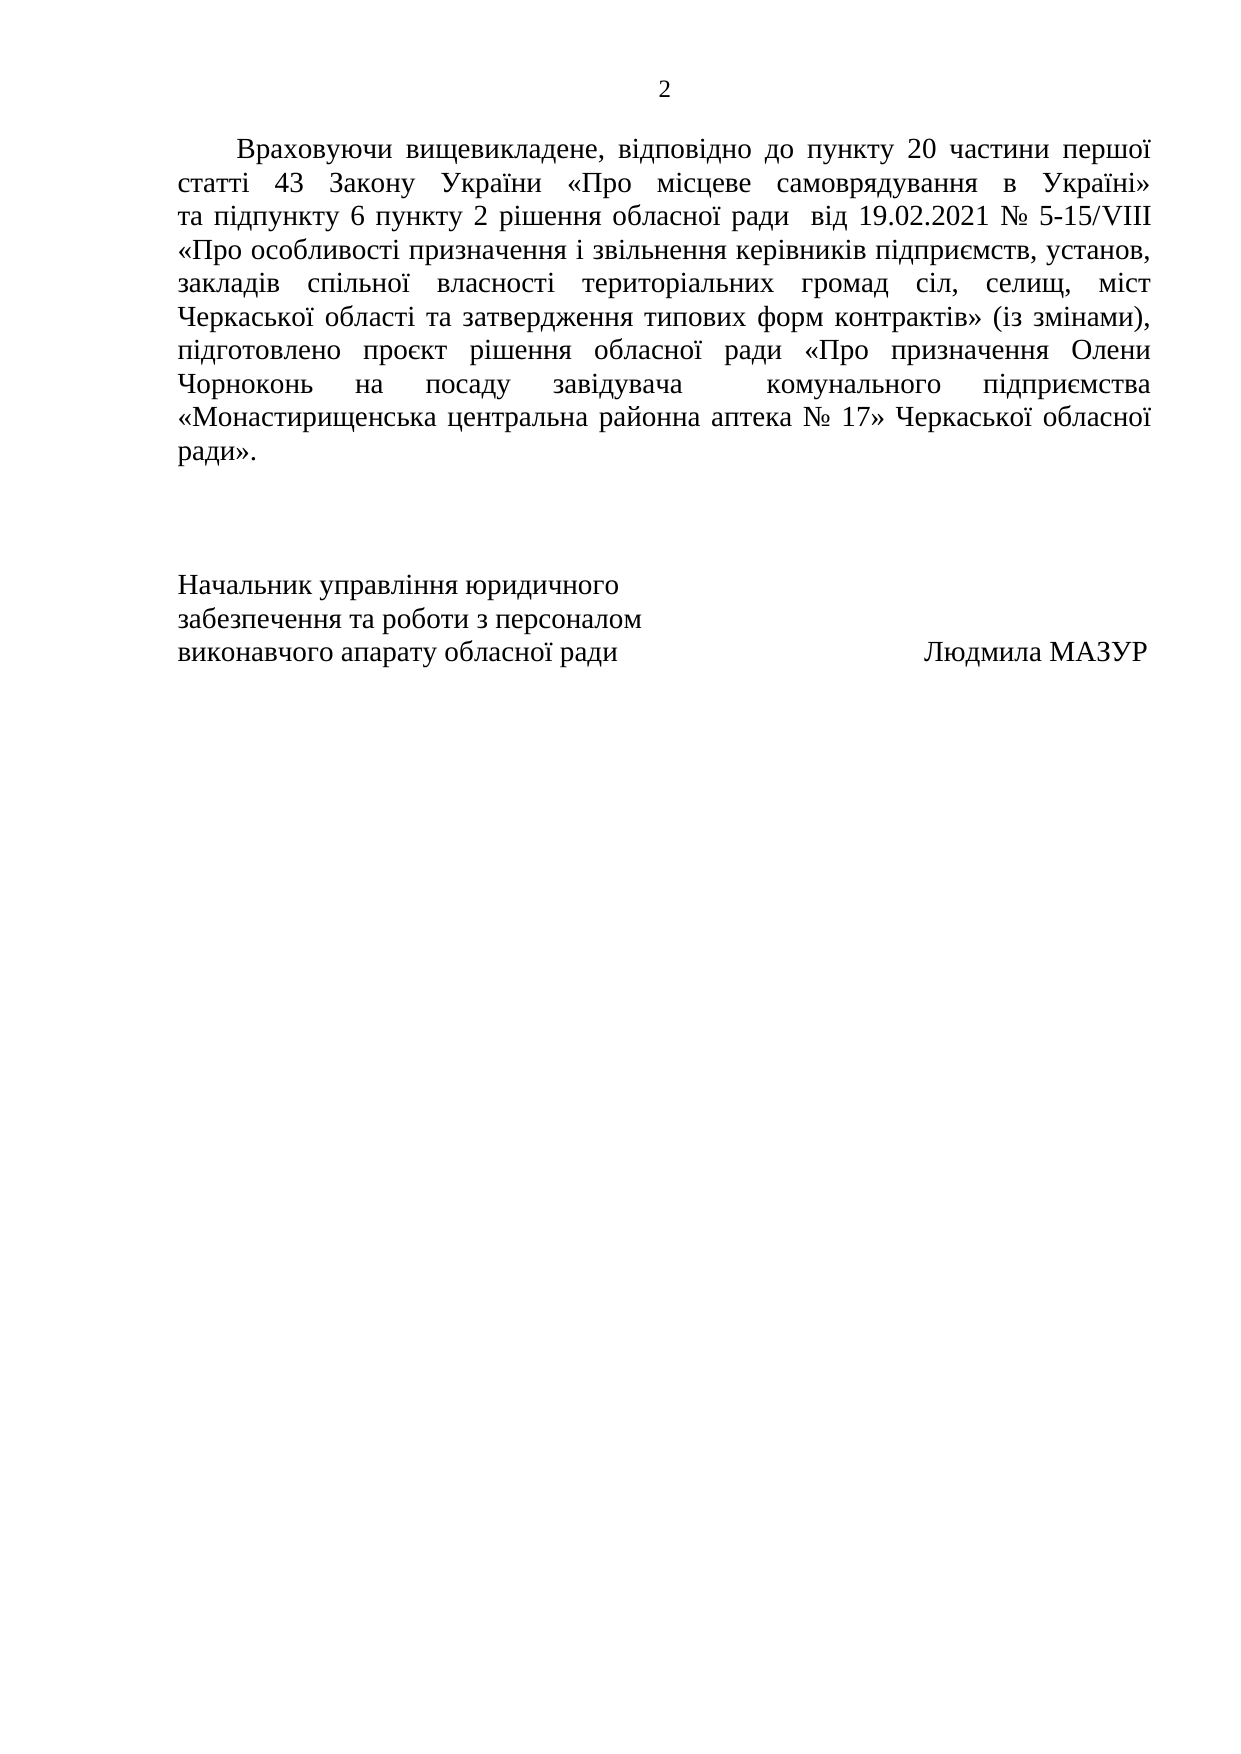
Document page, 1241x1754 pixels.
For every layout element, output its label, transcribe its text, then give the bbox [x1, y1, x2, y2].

text Начальник управління юридичного [177, 567, 1152, 601]
text забезпечення та роботи з персоналом [177, 601, 1152, 634]
text виконавчого апарату обласної ради Людмила МАЗУР [177, 634, 1152, 668]
text Враховуючи вищевикладене, відповідно до пункту 20 частини першої статті 43 Закону України «Про місцеве самоврядування в Україні» та підпункту 6 пункту 2 рішення обласної ради від 19.02.2021 № 5-15/VIІІ «Про особливості призначення і звільнення керівників підприємств, установ, закладів спільної власності територіальних громад сіл, селищ, міст Черкаської області та затвердження типових форм контрактів» (із змінами), підготовлено проєкт рішення обласної ради «Про призначення Олени Чорноконь на посаду завідувача комунального підприємства «Монастирищенська центральна районна аптека № 17» Черкаської обласної ради». [177, 131, 1152, 467]
